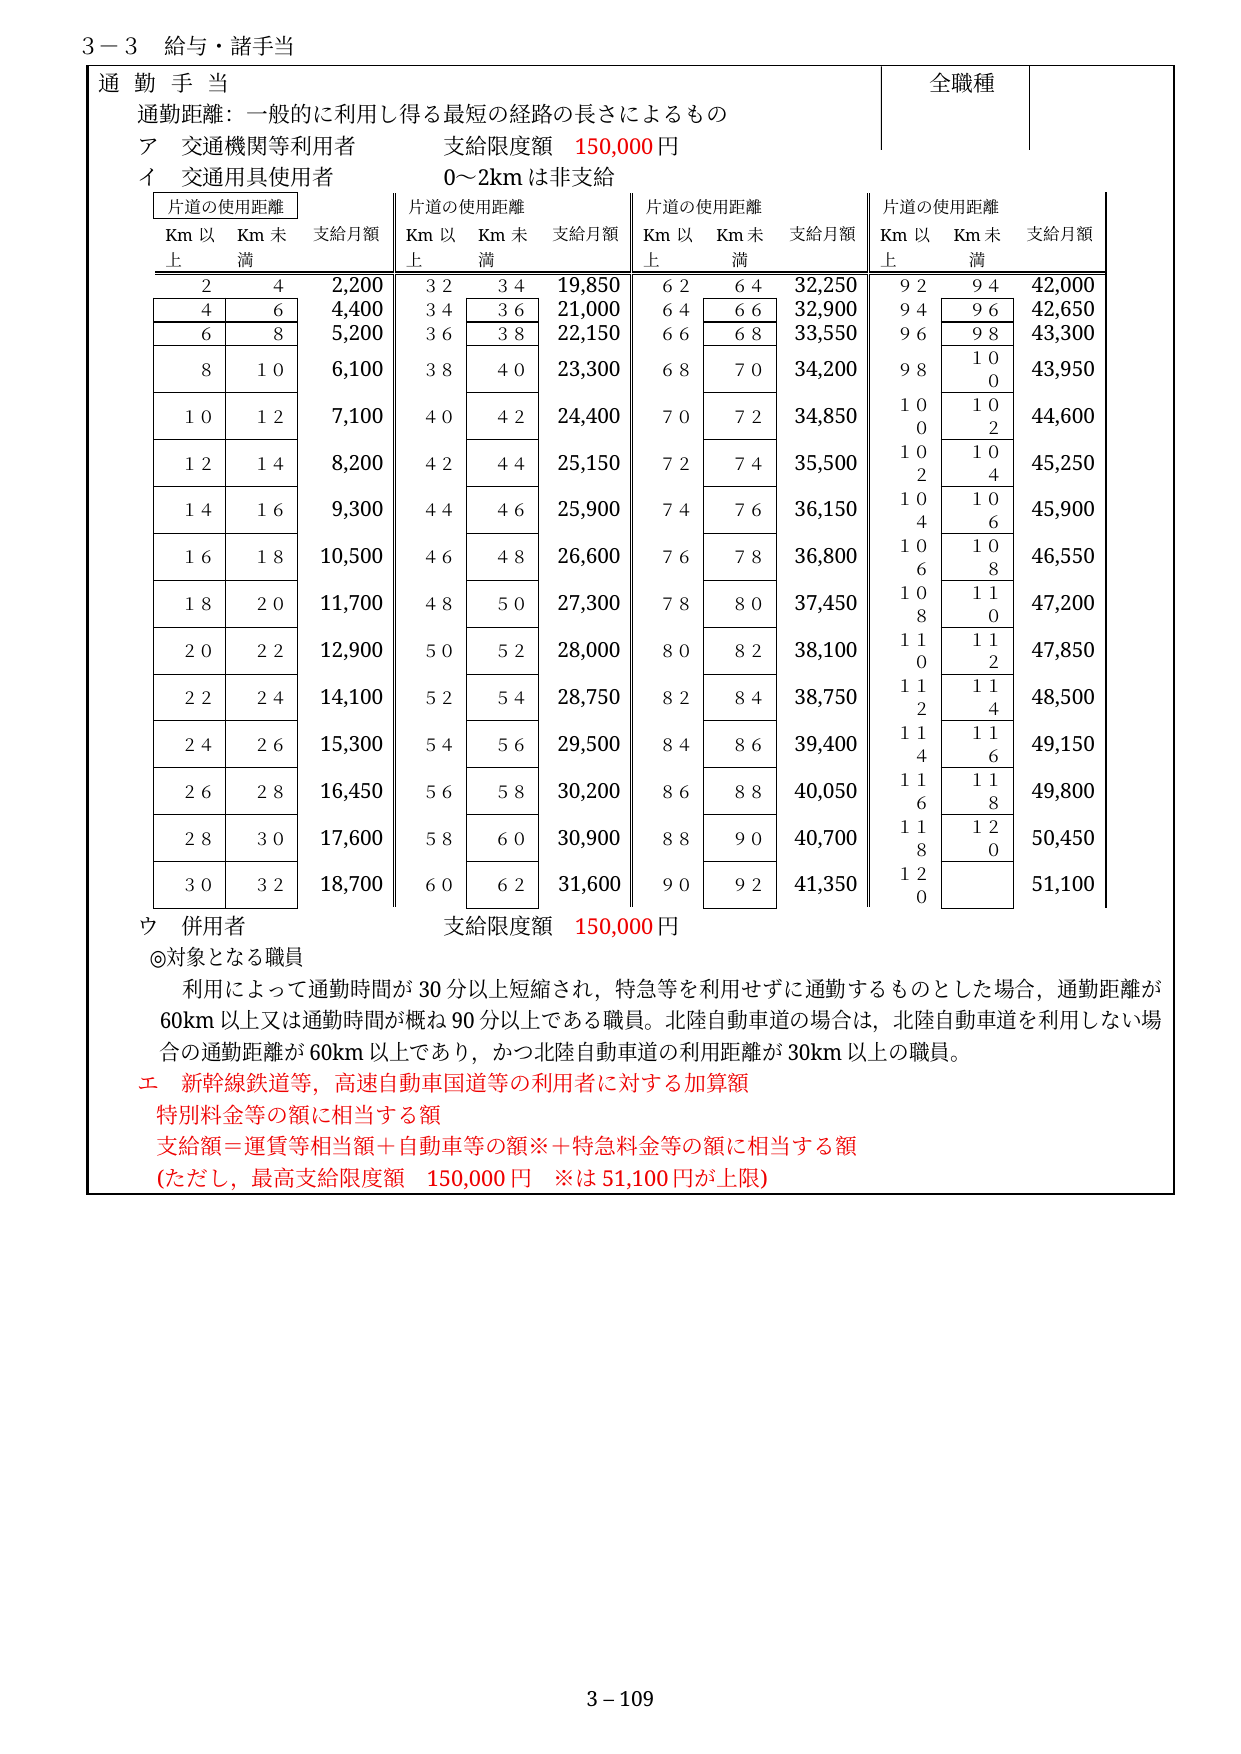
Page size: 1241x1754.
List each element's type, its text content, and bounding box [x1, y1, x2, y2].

table_cell 通勤手当 全職種 通勤距離：一般的に利用し得る最短の経路の長さによるもの ア 交通機関等利用者 支給限度額 150,000円 イ 交通用具使用者 0～2kmは非支給 ウ 併用者 支給限度額 150,000円 ◎対象となる職員 利用によって通勤時間が30分以上短縮され，特急等を利用せずに通勤するものとした場合，通勤距離が60km以上又は通勤時間が概ね90分以上である職員。北陸自動車道の場合は，北陸自動車道を利用しない場合の通勤距離が60km以上であり，かつ北陸自動車道の利用距離が30km以上の職員。 エ 新幹線鉄道等，高速自動車国道等の利用者に対する加算額 特別料金等の額に相当する額 支給額＝運賃等相当額＋自動車等の額※＋特急料金等の額に相当する額 (ただし，最高支給限度額 150,000円 ※は51,100円が上限) [89, 66, 1173, 1193]
